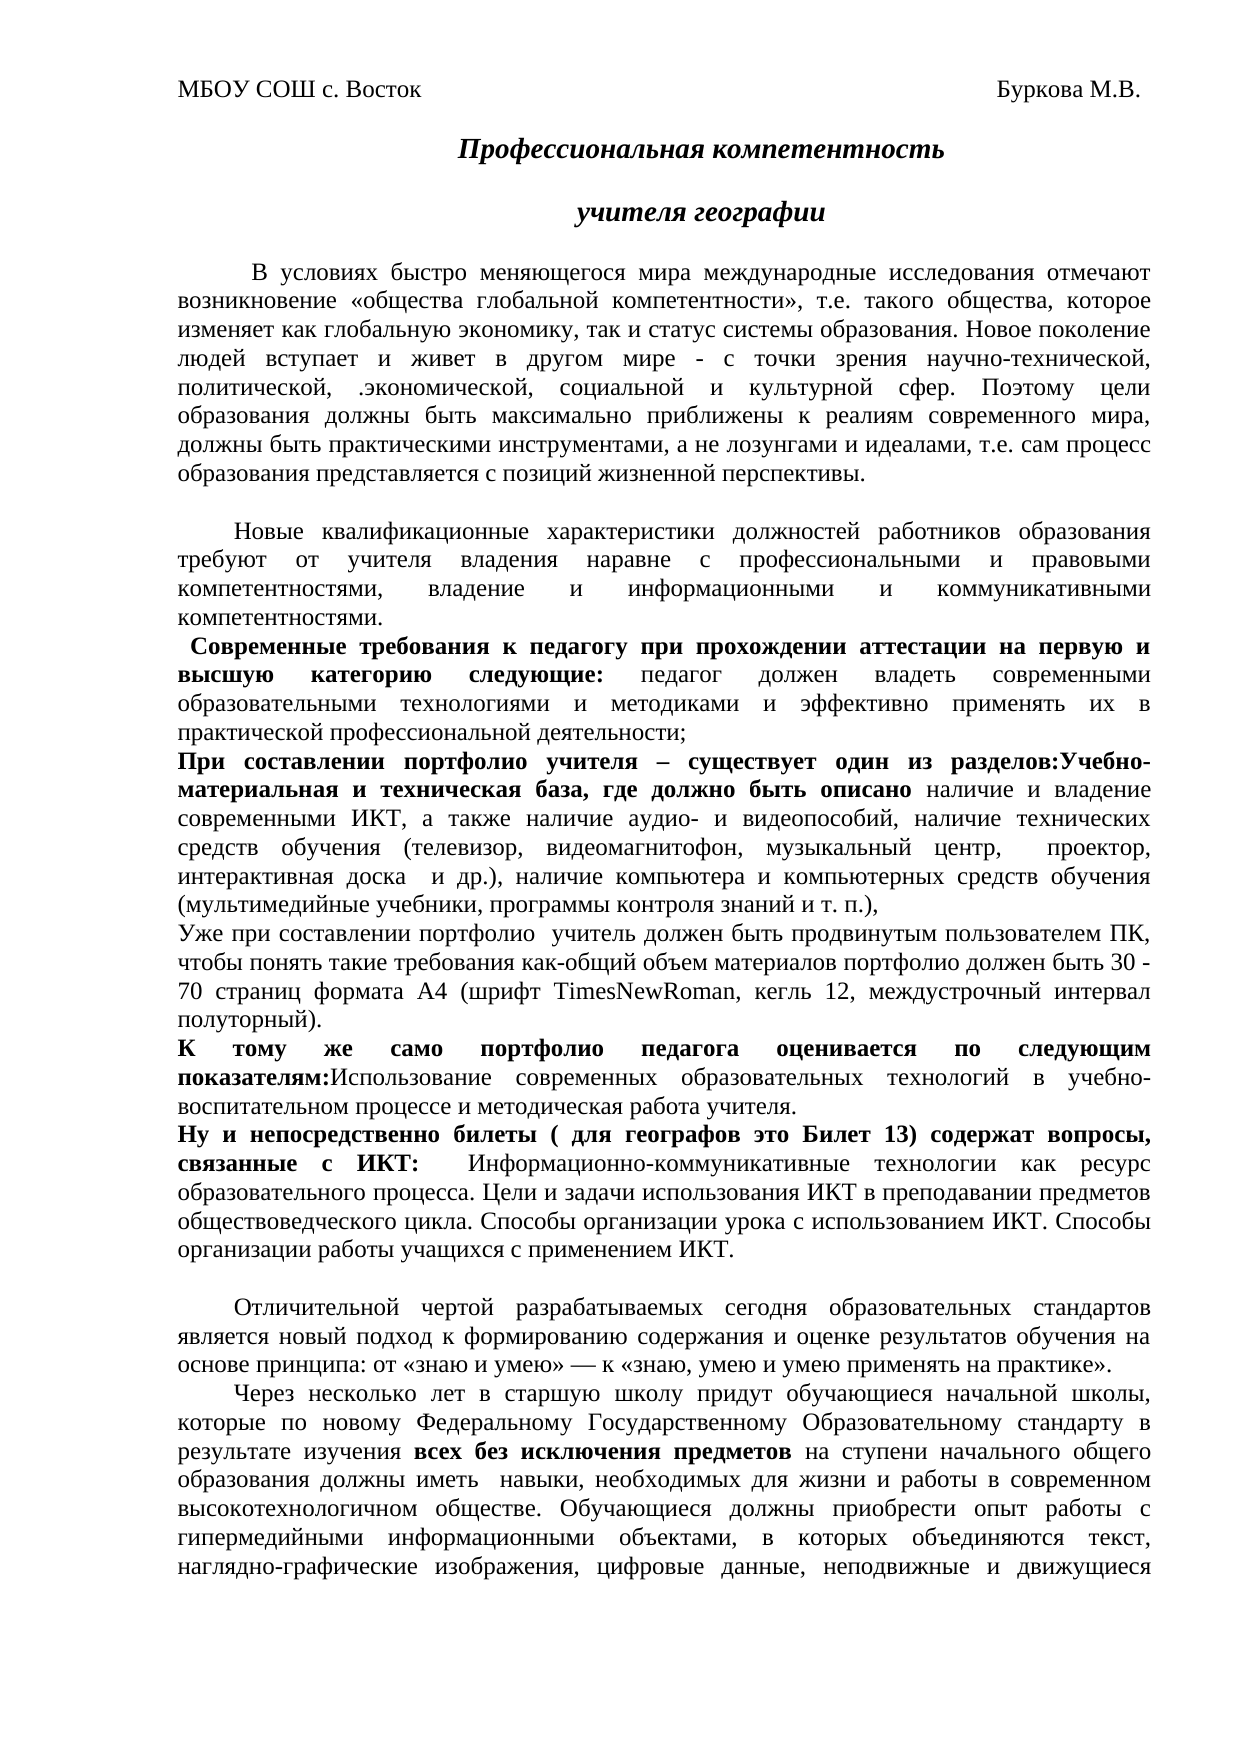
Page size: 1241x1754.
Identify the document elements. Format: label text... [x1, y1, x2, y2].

text Уже при составлении портфолио учитель должен быть продвинутым пользователем ПК, чтобы понять такие требования как-общий объем материалов портфолио должен быть 30 - 70 страниц формата А4 (шрифт TimesNewRoman, кегль 12, междустрочный интервал полуторный). [177, 918, 1152, 1033]
text Ну и непосредственно билеты ( для географов это Билет 13) содержат вопросы, связанные с ИКТ: Информационно-коммуникативные технологии как ресурс образовательного процесса. Цели и задачи использования ИКТ в преподавании предметов обществоведческого цикла. Способы организации урока с использованием ИКТ. Способы организации работы учащихся с применением ИКТ. [177, 1119, 1152, 1263]
text учителя географии [177, 194, 1152, 227]
text К тому же само портфолио педагога оценивается по следующим показателям:Использование современных образовательных технологий в учебно-воспитательном процессе и методическая работа учителя. [177, 1033, 1152, 1119]
text В условиях быстро меняющегося мира международные исследования отмечают возникновение «общества глобальной компетентности», т.е. такого общества, которое изменяет как глобальную экономику, так и статус системы образования. Новое поколение людей вступает и живет в другом мире - с точки зрения научно-технической, политической, .экономической, социальной и культурной сфер. Поэтому цели образования должны быть максимально приближены к реалиям современного мира, должны быть практическими инструментами, а не лозунгами и идеалами, т.е. сам процесс образования представляется с позиций жизненной перспективы. [177, 257, 1152, 487]
text Профессиональная компетентность [177, 131, 1152, 165]
text При составлении портфолио учителя – существует один из разделов:Учебно-материальная и техническая база, где должно быть описано наличие и владение современными ИКТ, а также наличие аудио- и видеопособий, наличие технических средств обучения (телевизор, видеомагнитофон, музыкальный центр, проектор, интерактивная доска и др.), наличие компьютера и компьютерных средств обучения (мультимедийные учебники, программы контроля знаний и т. п.), [177, 746, 1152, 918]
text Современные требования к педагогу при прохождении аттестации на первую и высшую категорию следующие: педагог должен владеть современными образовательными технологиями и методиками и эффективно применять их в практической профессиональной деятельности; [177, 631, 1152, 746]
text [177, 1378, 1152, 1579]
text Отличительной чертой разрабатываемых сегодня образовательных стандартов является новый подход к формированию содержания и оценке результатов обучения на основе принципа: от «знаю и умею» — к «знаю, умею и умею применять на практике». [177, 1292, 1152, 1378]
text Новые квалификационные характеристики должностей работников образования требуют от учителя владения наравне с профессиональными и правовыми компетентностями, владение и информационными и коммуникативными компетентностями. [177, 516, 1152, 631]
